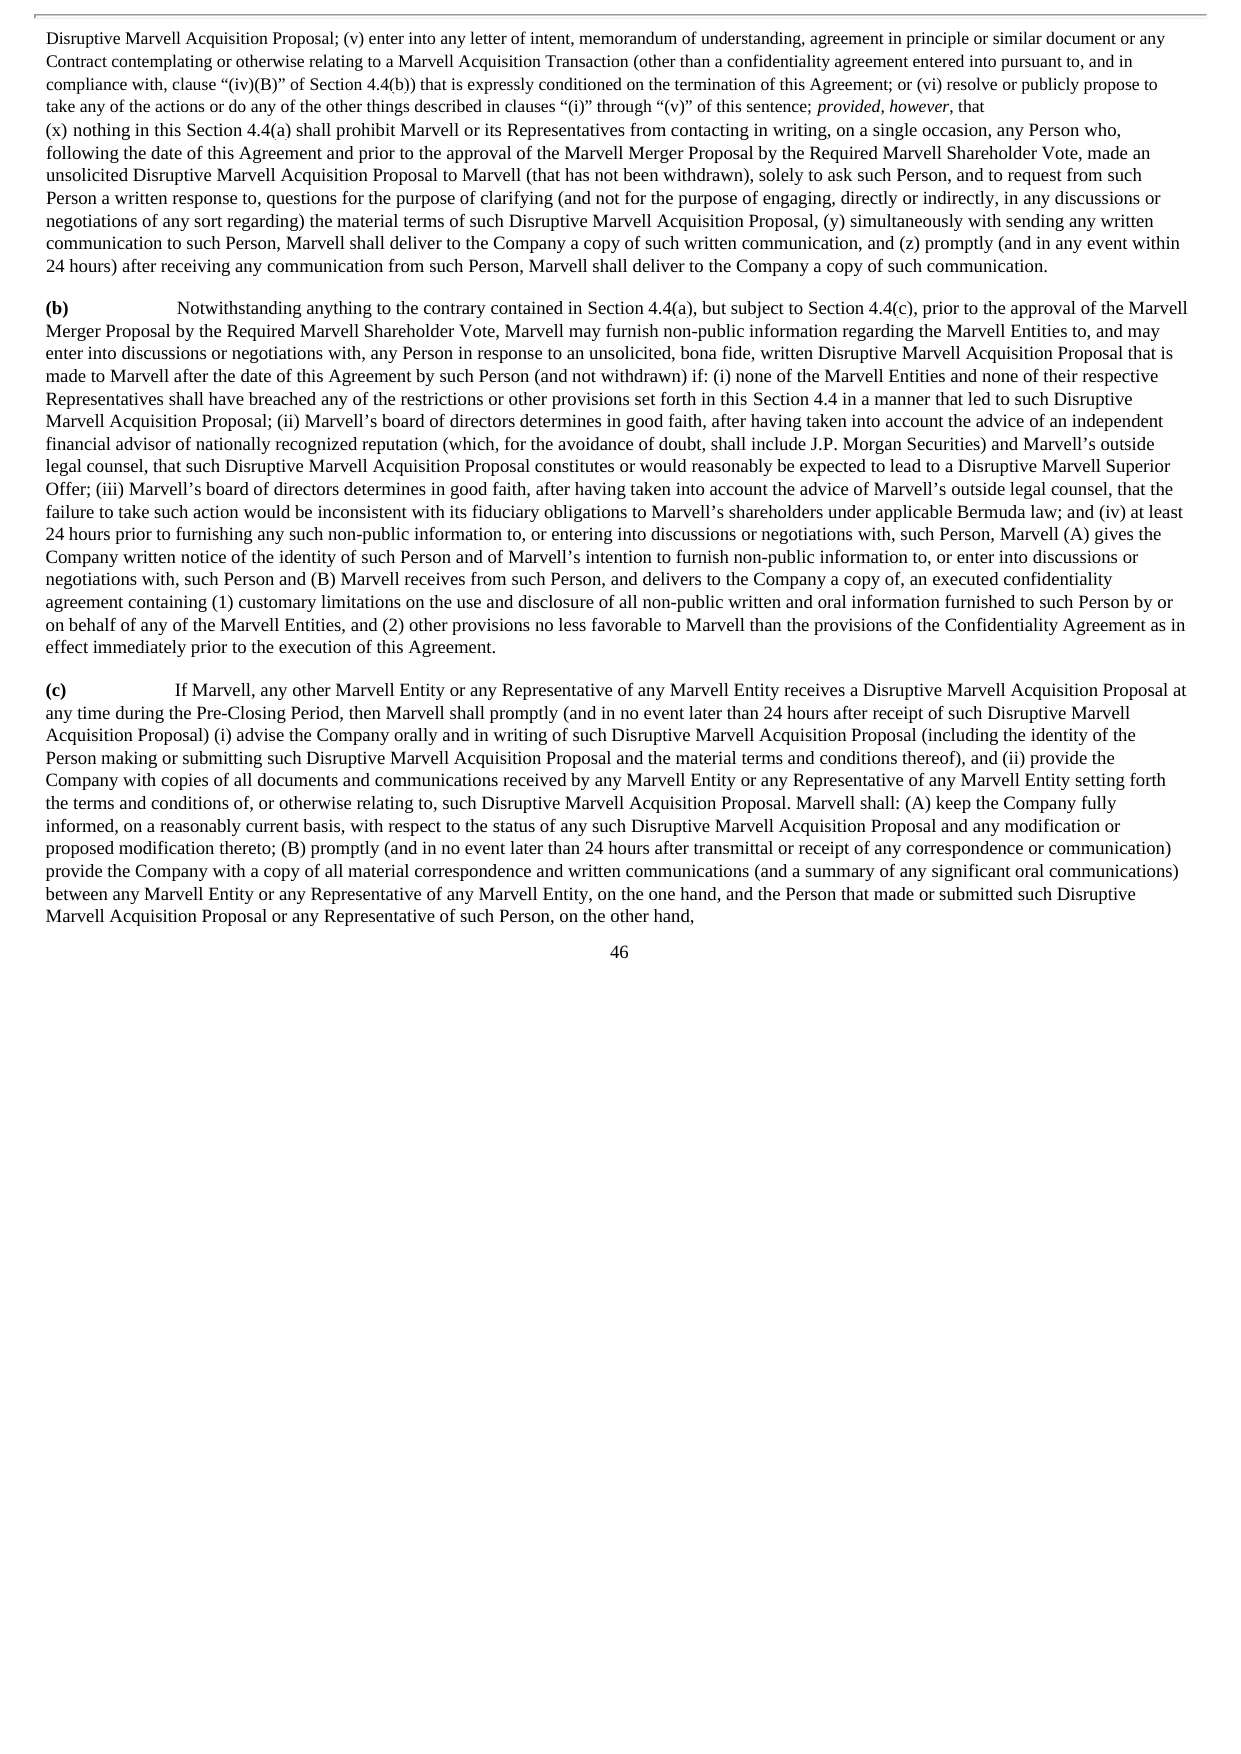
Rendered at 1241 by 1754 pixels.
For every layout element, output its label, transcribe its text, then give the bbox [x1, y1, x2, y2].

picture [34, 14, 1207, 19]
list If Marvell, any other Marvell Entity or any Representative of any Marvell Entity receives a Disruptive Marvell Acquisition Proposal at any time during the Pre-Closing Period, then Marvell shall promptly (and in no event later than 24 hours after receipt of such Disruptive Marvell Acquisition Proposal) (i) advise the Company orally and in writing of such Disruptive Marvell Acquisition Proposal (including the identity of the Person making or submitting such Disruptive Marvell Acquisition Proposal and the material terms and conditions thereof), and (ii) provide the Company with copies of all documents and communications received by any Marvell Entity or any Representative of any Marvell Entity setting forth the terms and conditions of, or otherwise relating to, such Disruptive Marvell Acquisition Proposal. Marvell shall: (A) keep the Company fully informed, on a reasonably current basis, with respect to the status of any such Disruptive Marvell Acquisition Proposal and any modification or proposed modification thereto; (B) promptly (and in no event later than 24 hours after transmittal or receipt of any correspondence or communication) provide the Company with a copy of all material correspondence and written communications (and a summary of any significant oral communications) between any Marvell Entity or any Representative of any Marvell Entity, on the one hand, and the Person that made or submitted such Disruptive Marvell Acquisition Proposal or any Representative of such Person, on the other hand, [45, 679, 1192, 927]
list Notwithstanding anything to the contrary contained in Section 4.4(a), but subject to Section 4.4(c), prior to the approval of the Marvell Merger Proposal by the Required Marvell Shareholder Vote, Marvell may furnish non-public information regarding the Marvell Entities to, and may enter into discussions or negotiations with, any Person in response to an unsolicited, bona fide, written Disruptive Marvell Acquisition Proposal that is made to Marvell after the date of this Agreement by such Person (and not withdrawn) if: (i) none of the Marvell Entities and none of their respective Representatives shall have breached any of the restrictions or other provisions set forth in this Section 4.4 in a manner that led to such Disruptive Marvell Acquisition Proposal; (ii) Marvell’s board of directors determines in good faith, after having taken into account the advice of an independent financial advisor of nationally recognized reputation (which, for the avoidance of doubt, shall include J.P. Morgan Securities) and Marvell’s outside legal counsel, that such Disruptive Marvell Acquisition Proposal constitutes or would reasonably be expected to lead to a Disruptive Marvell Superior Offer; (iii) Marvell’s board of directors determines in good faith, after having taken into account the advice of Marvell’s outside legal counsel, that the failure to take such action would be inconsistent with its fiduciary obligations to Marvell’s shareholders under applicable Bermuda law; and (iv) at least 24 hours prior to furnishing any such non-public information to, or entering into discussions or negotiations with, such Person, Marvell (A) gives the Company written notice of the identity of such Person and of Marvell’s intention to furnish non-public information to, or enter into discussions or negotiations with, such Person and (B) Marvell receives from such Person, and delivers to the Company a copy of, an executed confidentiality agreement containing (1) customary limitations on the use and disclosure of all non-public written and oral information furnished to such Person by or on behalf of any of the Marvell Entities, and (2) other provisions no less favorable to Marvell than the provisions of the Confidentiality Agreement as in effect immediately prior to the execution of this Agreement. [45, 297, 1192, 658]
text Disruptive Marvell Acquisition Proposal; (v) enter into any letter of intent, memorandum of understanding, agreement in principle or similar document or any Contract contemplating or otherwise relating to a Marvell Acquisition Transaction (other than a confidentiality agreement entered into pursuant to, and in compliance with, clause “(iv)(B)” of Section 4.4(b)) that is expressly conditioned on the termination of this Agreement; or (vi) resolve or publicly propose to take any of the actions or do any of the other things described in clauses “(i)” through “(v)” of this sentence; provided, however, that [46, 28, 1188, 117]
text following the date of this Agreement and prior to the approval of the Marvell Merger Proposal by the Required Marvell Shareholder Vote, made an unsolicited Disruptive Marvell Acquisition Proposal to Marvell (that has not been withdrawn), solely to ask such Person, and to request from such Person a written response to, questions for the purpose of clarifying (and not for the purpose of engaging, directly or indirectly, in any discussions or negotiations of any sort regarding) the material terms of such Disruptive Marvell Acquisition Proposal, (y) simultaneously with sending any written communication to such Person, Marvell shall deliver to the Company a copy of such written communication, and (z) promptly (and in any event within 24 hours) after receiving any communication from such Person, Marvell shall deliver to the Company a copy of such communication. [46, 142, 1182, 276]
text 46 [45, 941, 1193, 962]
list nothing in this Section 4.4(a) shall prohibit Marvell or its Representatives from contacting in writing, on a single occasion, any Person who, [45, 119, 1192, 141]
